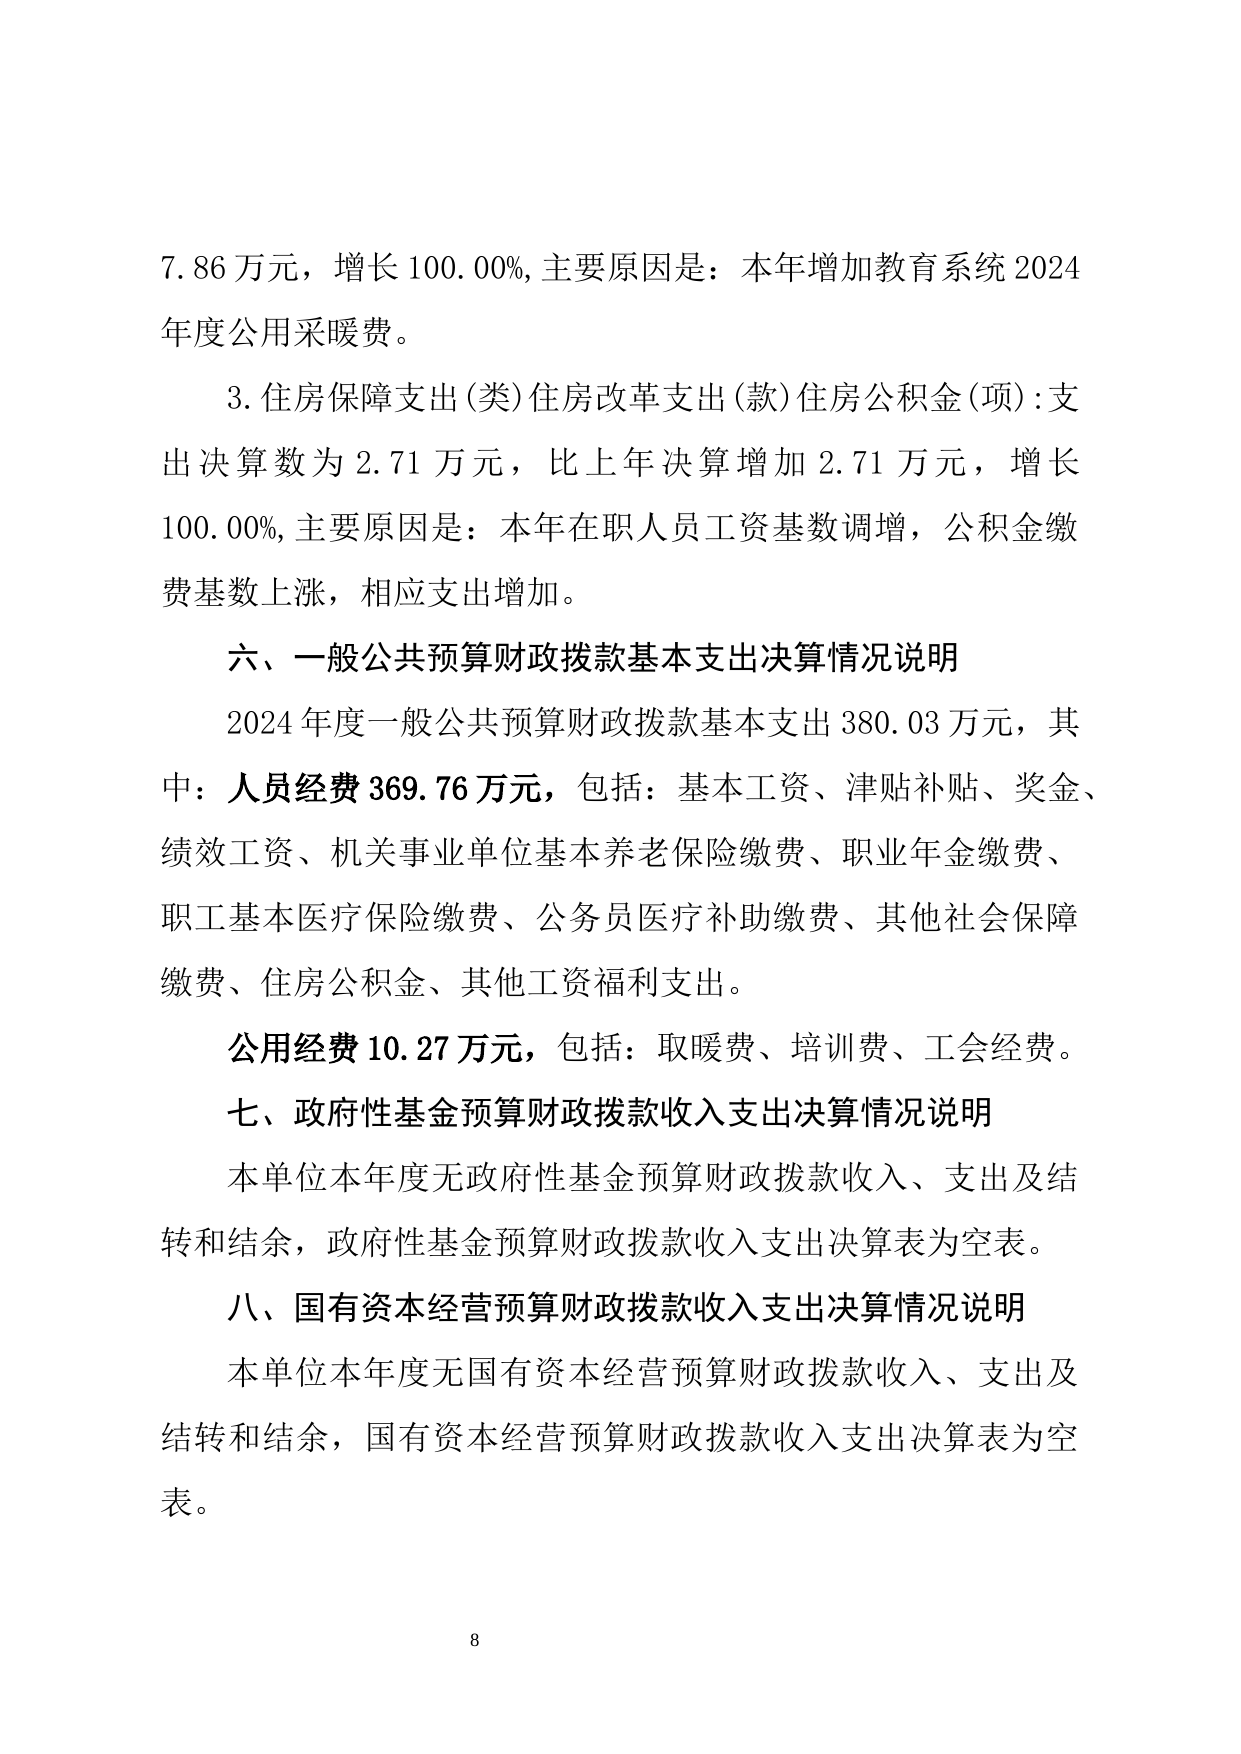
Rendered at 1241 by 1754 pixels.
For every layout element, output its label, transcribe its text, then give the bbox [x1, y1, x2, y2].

text 3.住房保障支出(类)住房改革支出(款)住房公积金(项):支出决算数为2.71万元，比上年决算增加2.71万元，增长100.00%,主要原因是：本年在职人员工资基数调增，公积金缴费基数上涨，相应支出增加。 [159, 363, 1081, 623]
text 公用经费10.27万元，包括：取暖费、培训费、工会经费。 [159, 1013, 1081, 1078]
text 六、一般公共预算财政拨款基本支出决算情况说明 [159, 623, 1081, 688]
text 八、国有资本经营预算财政拨款收入支出决算情况说明 [159, 1273, 1081, 1338]
text 本单位本年度无国有资本经营预算财政拨款收入、支出及结转和结余，国有资本经营预算财政拨款收入支出决算表为空表。 [159, 1338, 1081, 1533]
text 2024年度一般公共预算财政拨款基本支出380.03万元，其中：人员经费369.76万元，包括：基本工资、津贴补贴、奖金、绩效工资、机关事业单位基本养老保险缴费、职业年金缴费、职工基本医疗保险缴费、公务员医疗补助缴费、其他社会保障缴费、住房公积金、其他工资福利支出。 [159, 688, 1081, 1013]
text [159, 233, 1081, 363]
text 本单位本年度无政府性基金预算财政拨款收入、支出及结转和结余，政府性基金预算财政拨款收入支出决算表为空表。 [159, 1143, 1081, 1273]
text 七、政府性基金预算财政拨款收入支出决算情况说明 [159, 1078, 1081, 1143]
